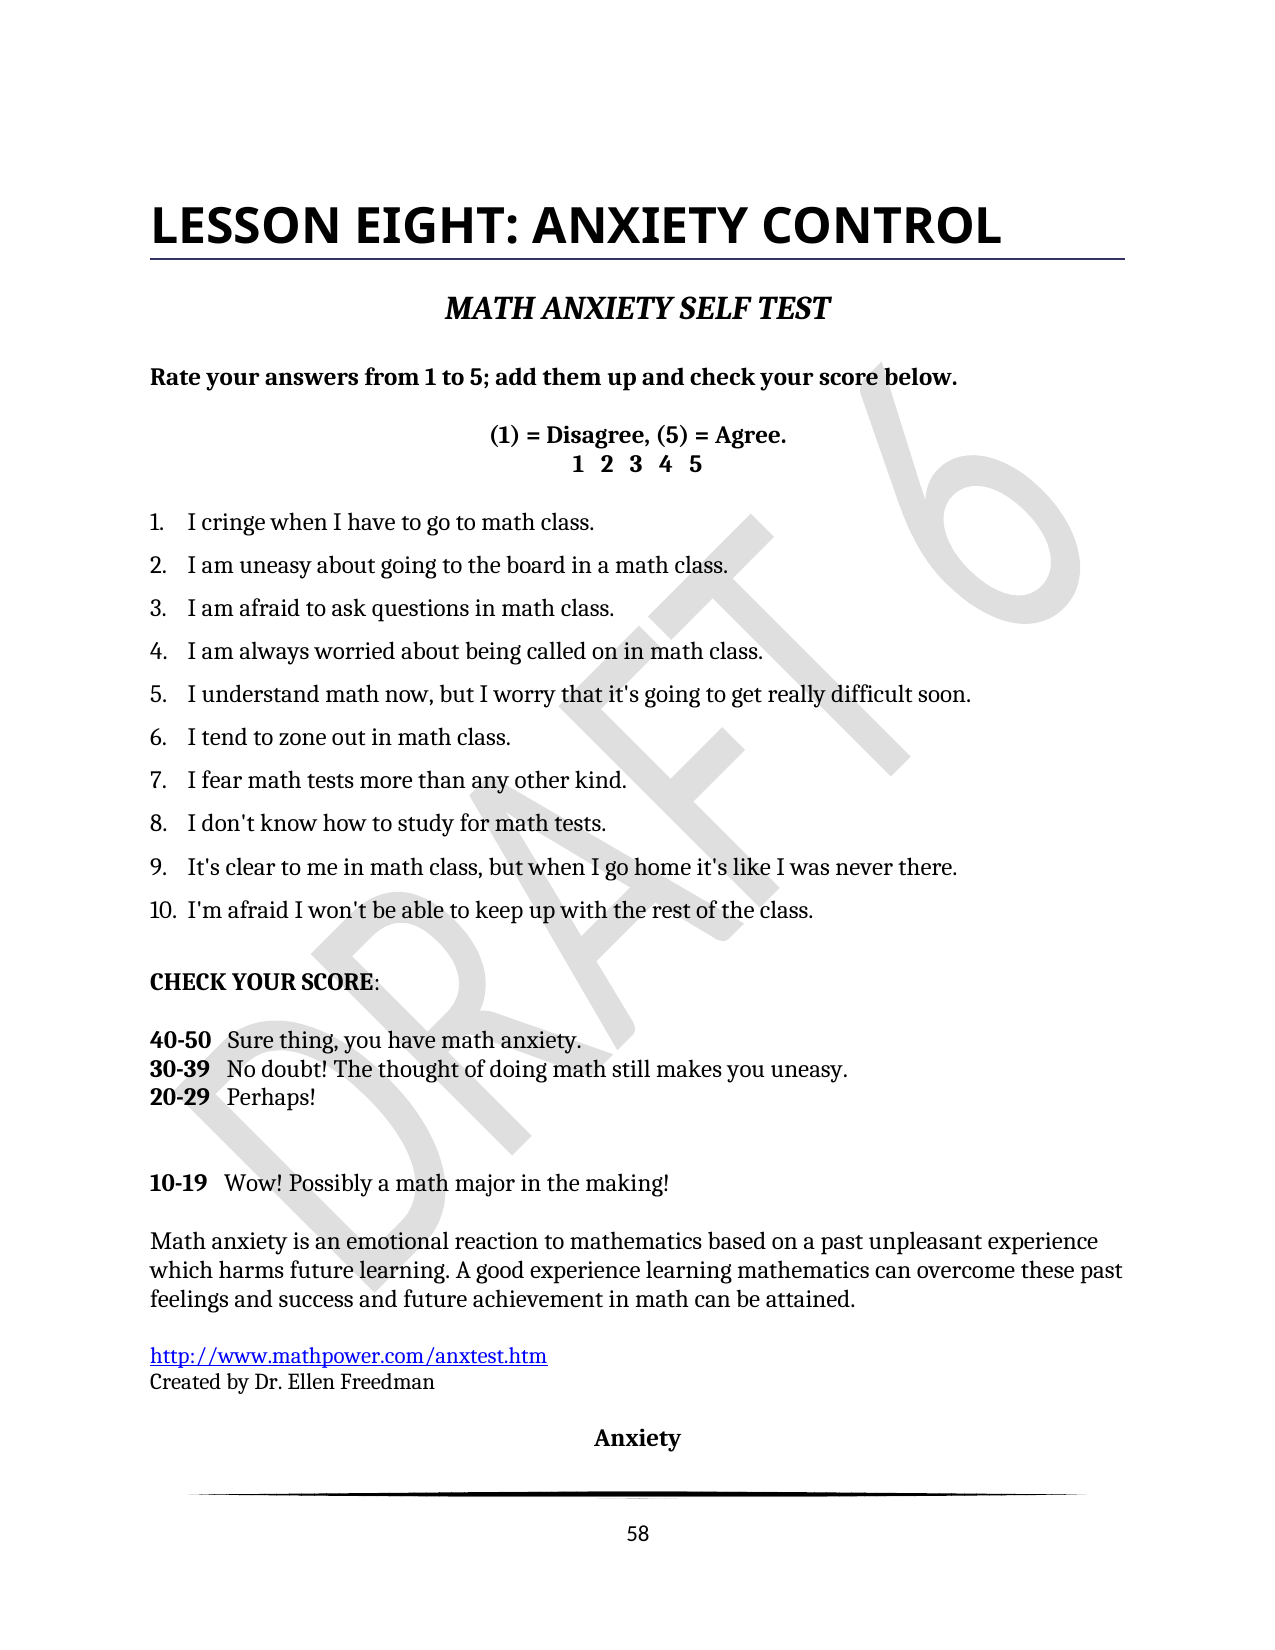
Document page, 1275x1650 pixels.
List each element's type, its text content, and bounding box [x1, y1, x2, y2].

list It's clear to me in math class, but when I go home it's like I was never there. [150, 852, 1125, 881]
list I am always worried about being called on in math class. [150, 637, 1125, 666]
text Rate your answers from 1 to 5; add them up and check your score below. [150, 363, 1125, 392]
list I fear math tests more than any other kind. [150, 766, 1125, 795]
list I am afraid to ask questions in math class. [150, 594, 1125, 622]
list I understand math now, but I worry that it's going to get really difficult soon. [150, 680, 1125, 709]
text MATH ANXIETY SELF TEST [150, 289, 1125, 328]
text Anxiety [150, 1424, 1125, 1453]
list I don't know how to study for math tests. [150, 809, 1125, 838]
text 40-50 Sure thing, you have math anxiety. 30-39 No doubt! The thought of doing math still makes you uneasy. 20-29 Perhaps! [150, 1026, 1125, 1140]
list I cringe when I have to go to math class. [150, 507, 1125, 536]
text CHECK YOUR SCORE: [150, 968, 1125, 997]
list I tend to zone out in math class. [150, 723, 1125, 752]
list I'm afraid I won't be able to keep up with the rest of the class. [150, 896, 1125, 924]
text 10-19 Wow! Possibly a math major in the making! [150, 1169, 1125, 1198]
text http://www.mathpower.com/anxtest.htm Created by Dr. Ellen Freedman [150, 1342, 1125, 1395]
subtitle LESSON EIGHT: ANXIETY CONTROL [150, 179, 1125, 258]
list I am uneasy about going to the board in a math class. [150, 551, 1125, 579]
text Math anxiety is an emotional reaction to mathematics based on a past unpleasant experience which harms future learning. A good experience learning mathematics can overcome these past feelings and success and future achievement in math can be attained. [150, 1227, 1125, 1313]
text (1) = Disagree, (5) = Agree. 1 2 3 4 5 [150, 421, 1125, 478]
picture [189, 1490, 1087, 1499]
